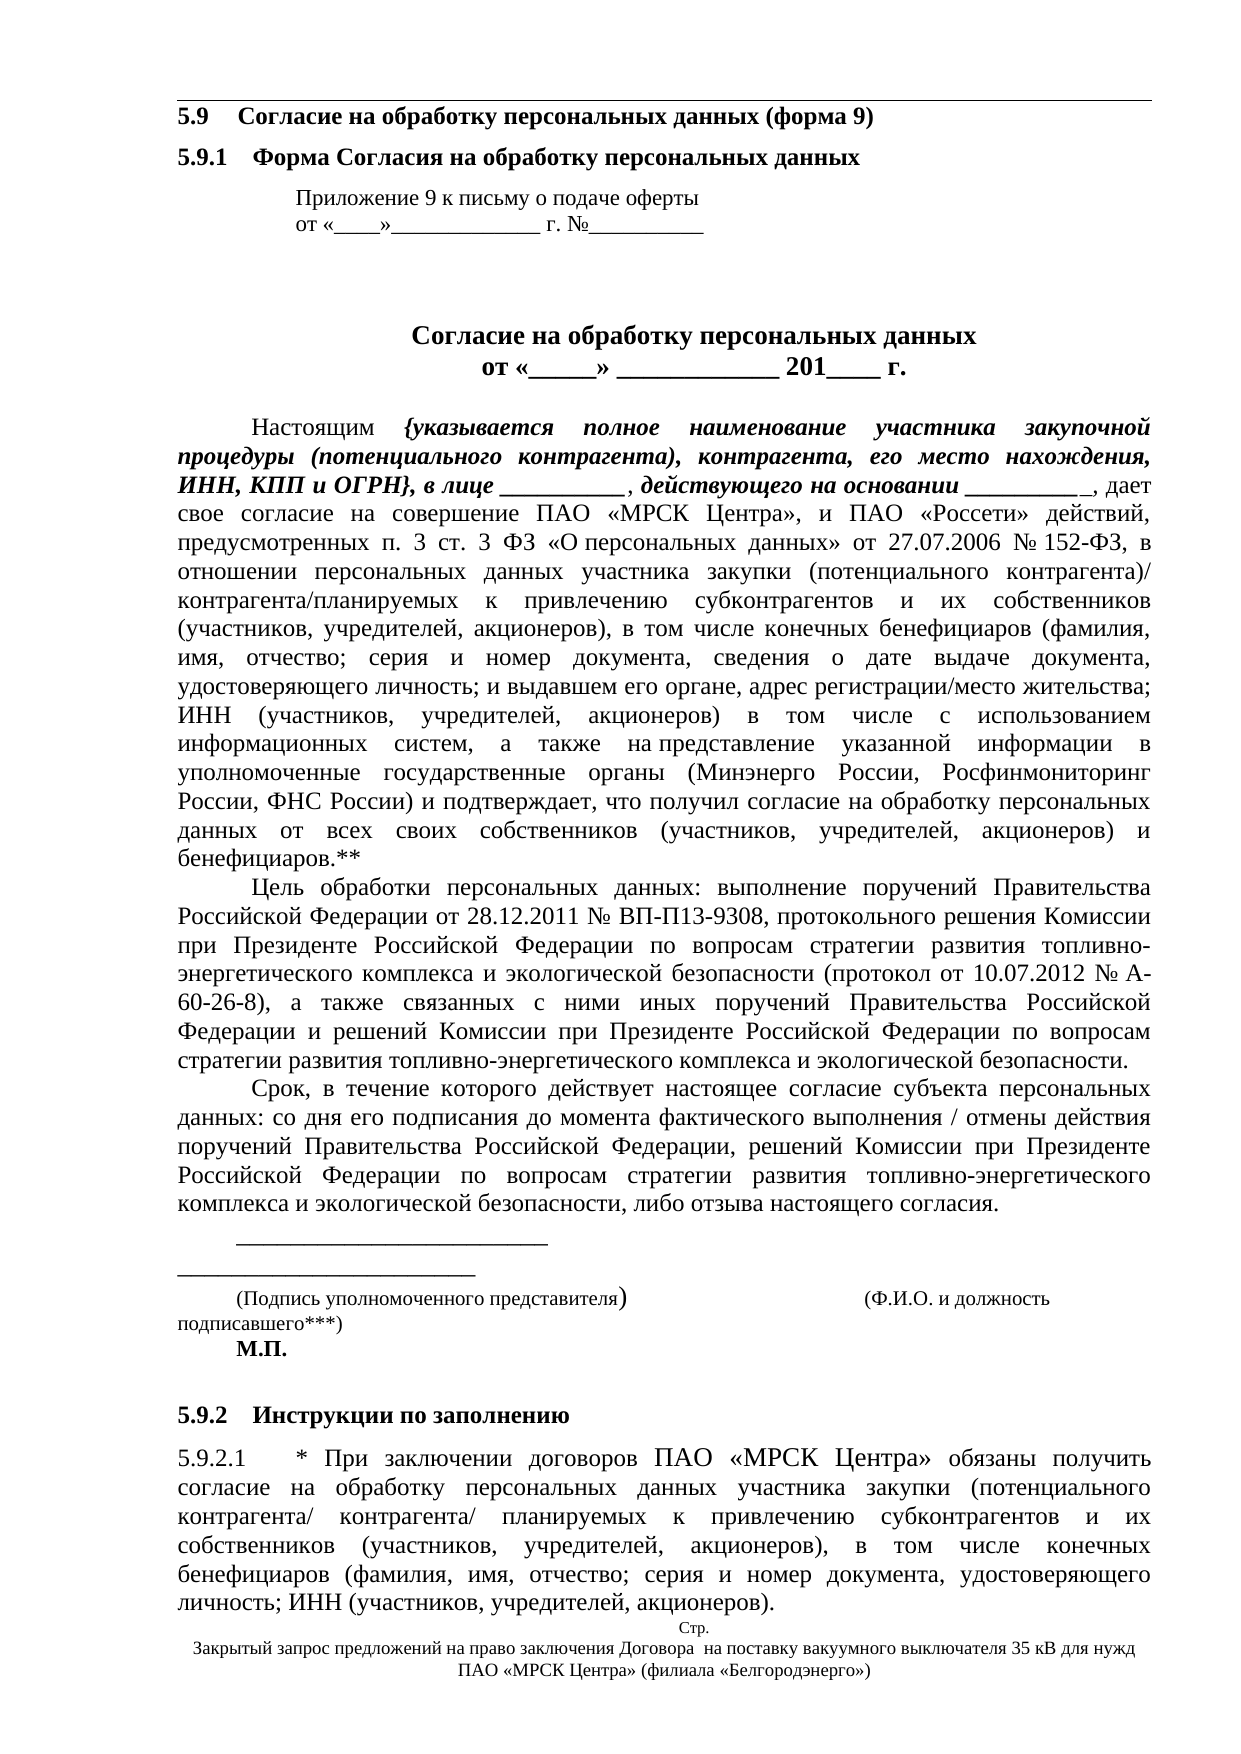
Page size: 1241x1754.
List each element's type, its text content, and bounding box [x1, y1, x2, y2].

text Срок, в течение которого действует настоящее согласие субъекта персональных данных: со дня его подписания до момента фактического выполнения / отмены действия поручений Правительства Российской Федерации, решений Комиссии при Президенте Российской Федерации по вопросам стратегии развития топливно-энергетического комплекса и экологической безопасности, либо отзыва настоящего согласия. [177, 1073, 1152, 1217]
text (Подпись уполномоченного представителя) (Ф.И.О. и должность подписавшего***) [177, 1279, 1152, 1335]
subtitle Форма Согласия на обработку персональных данных [177, 142, 1152, 171]
text Согласие на обработку персональных данных [177, 319, 1152, 350]
text Настоящим {указывается полное наименование участника закупочной процедуры (потенциального контрагента), контрагента, его место нахождения, ИНН, КПП и ОГРН}, в лице __________, действующего на основании __________, дает свое согласие на совершение ПАО «МРСК Центра», и ПАО «Россети» действий, предусмотренных п. 3 ст. 3 ФЗ «О персональных данных» от 27.07.2006 № 152-ФЗ, в отношении персональных данных участника закупки (потенциального контрагента)/ контрагента/планируемых к привлечению субконтрагентов и их собственников (участников, учредителей, акционеров), в том числе конечных бенефициаров (фамилия, имя, отчество; серия и номер документа, сведения о дате выдаче документа, удостоверяющего личность; и выдавшем его органе, адрес регистрации/место жительства; ИНН (участников, учредителей, акционеров) в том числе с использованием информационных систем, а также на представление указанной информации в уполномоченные государственные органы (Минэнерго России, Росфинмониторинг России, ФНС России) и подтверждает, что получил согласие на обработку персональных данных от всех своих собственников (участников, учредителей, акционеров) и бенефициаров.** [177, 412, 1152, 872]
subtitle Согласие на обработку персональных данных (форма 9) [177, 101, 1152, 130]
text Приложение 9 к письму о подаче оферты от «____»_____________ г. №__________ [295, 183, 1152, 236]
subtitle Инструкции по заполнению [177, 1400, 1152, 1429]
text Цель обработки персональных данных: выполнение поручений Правительства Российской Федерации от 28.12.2011 № ВП-П13-9308, протокольного решения Комиссии при Президенте Российской Федерации по вопросам стратегии развития топливно-энергетического комплекса и экологической безопасности (протокол от 10.07.2012 № А-60-26-8), а также связанных с ними иных поручений Правительства Российской Федерации и решений Комиссии при Президенте Российской Федерации по вопросам стратегии развития топливно-энергетического комплекса и экологической безопасности. [177, 872, 1152, 1073]
text от «_____» ____________ 201____ г. [177, 350, 1152, 381]
text _______________________ ______________________ [177, 1217, 1152, 1279]
text М.П. [177, 1335, 1152, 1361]
list * При заключении договоров ПАО «МРСК Центра» обязаны получить согласие на обработку персональных данных участника закупки (потенциального контрагента/ контрагента/ планируемых к привлечению субконтрагентов и их собственников (участников, учредителей, акционеров), в том числе конечных бенефициаров (фамилия, имя, отчество; серия и номер документа, удостоверяющего личность; ИНН (участников, учредителей, акционеров). [177, 1441, 1152, 1616]
